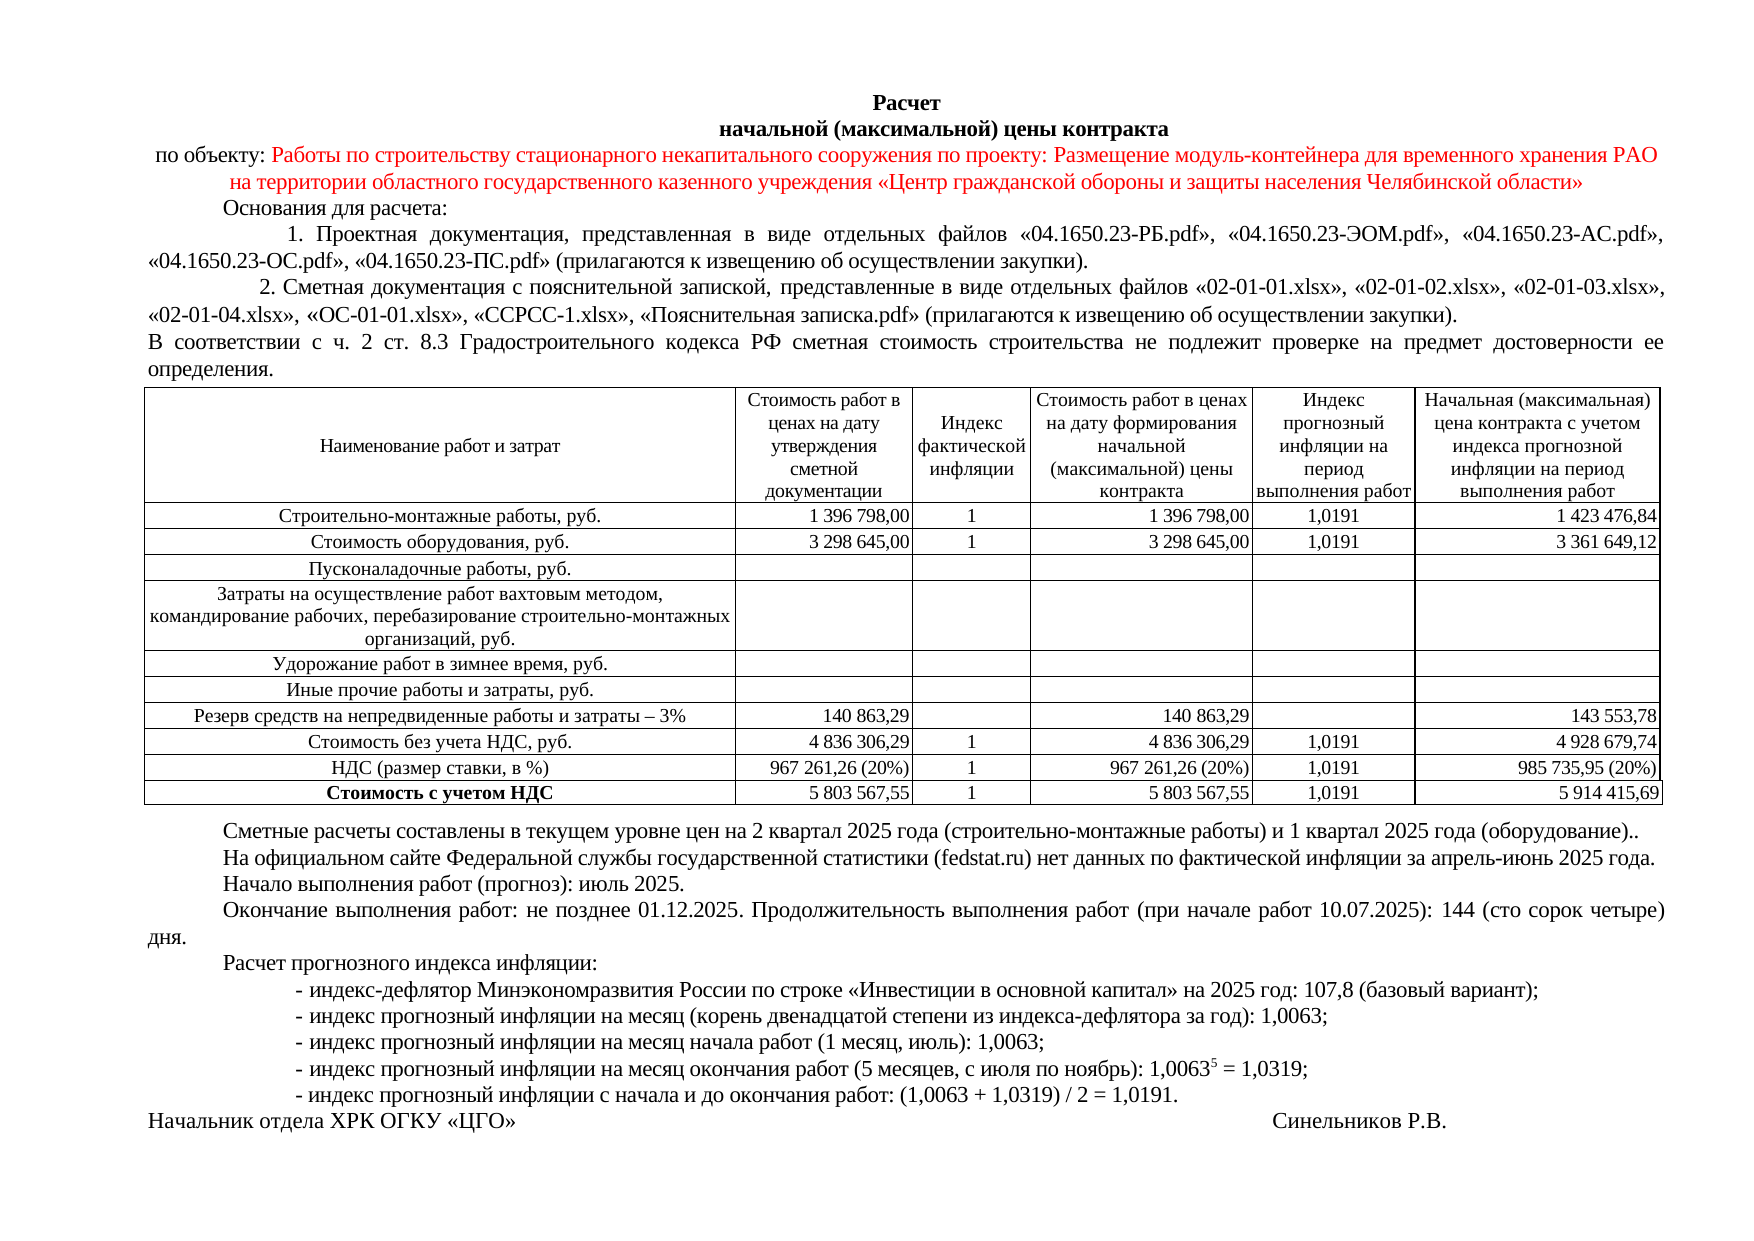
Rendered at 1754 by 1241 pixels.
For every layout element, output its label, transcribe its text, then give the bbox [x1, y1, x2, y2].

table_cell 5 914 415,69 [1416, 781, 1662, 804]
text начальной (максимальной) цены контракта [148, 115, 1665, 141]
table_cell [913, 651, 1030, 676]
table_cell 3 298 645,00 [1031, 529, 1252, 554]
table_cell [736, 555, 912, 580]
table_cell [913, 555, 1030, 580]
table_cell [913, 677, 1030, 702]
table_cell 967 261,26 (20%) [736, 755, 912, 780]
table_cell 1 [913, 503, 1030, 528]
table_cell [1031, 555, 1252, 580]
table_header Начальная (максимальная) цена контракта с учетом индекса прогнозной инфляции на период выполнения работ [1416, 388, 1659, 502]
table_cell 985 735,95 (20%) [1416, 755, 1659, 780]
text - индекс прогнозный инфляции на месяц начала работ (1 месяц, июль): 1,0063; [220, 1028, 1665, 1055]
text - индекс-дефлятор Минэкономразвития России по строке «Инвестиции в основной капитал» на 2025 год: 107,8 (базовый вариант); [220, 976, 1665, 1002]
table_cell 1,0191 [1253, 781, 1414, 804]
table_cell 3 298 645,00 [736, 529, 912, 554]
table_cell НДС (размер ставки, в %) [145, 755, 735, 780]
text - индекс прогнозный инфляции на месяц (корень двенадцатой степени из индекса-дефлятора за год): 1,0063; [220, 1002, 1665, 1028]
table_cell 1,0191 [1253, 729, 1414, 754]
table_cell Стоимость без учета НДС, руб. [145, 729, 735, 754]
table_cell 3 361 649,12 [1416, 529, 1659, 554]
table_cell [1031, 677, 1252, 702]
table_cell Пусконаладочные работы, руб. [145, 555, 735, 580]
table_cell Иные прочие работы и затраты, руб. [145, 677, 735, 702]
text Сметные расчеты составлены в текущем уровне цен на 2 квартал 2025 года (строительно-монтажные работы) и 1 квартал 2025 года (оборудование).. [148, 817, 1665, 844]
table_cell 1 423 476,84 [1416, 503, 1659, 528]
table_cell 140 863,29 [736, 703, 912, 728]
table_cell Удорожание работ в зимнее время, руб. [145, 651, 735, 676]
table_cell [1416, 677, 1659, 702]
text 2. Сметная документация с пояснительной запиской, представленные в виде отдельных файлов «02-01-01.xlsx», «02-01-02.xlsx», «02-01-03.xlsx», «02-01-04.xlsx», «ОС-01-01.xlsx», «ССРСС-1.xlsx», «Пояснительная записка.pdf» (прилагаются к извещению об осуществлении закупки). [148, 273, 1665, 328]
table_cell 1,0191 [1253, 529, 1414, 554]
table_cell 1 [913, 781, 1030, 804]
table_cell 143 553,78 [1416, 703, 1659, 728]
text по объекту: Работы по строительству стационарного некапитального сооружения по проекту: Размещение модуль-контейнера для временного хранения РАО на территории областного государственного казенного учреждения «Центр гражданской обороны и защиты населения Челябинской области» [148, 141, 1665, 194]
table_cell 1,0191 [1253, 755, 1414, 780]
text Окончание выполнения работ: не позднее 01.12.2025. Продолжительность выполнения работ (при начале работ 10.07.2025): 144 (сто сорок четыре) дня. [148, 897, 1665, 949]
table_cell 1 [913, 755, 1030, 780]
table_header Индекс фактической инфляции [913, 388, 1030, 502]
table_cell [1031, 581, 1252, 650]
table_cell [913, 703, 1030, 728]
table_cell [1253, 677, 1414, 702]
table_cell [1253, 651, 1414, 676]
table_cell [736, 677, 912, 702]
text - индекс прогнозный инфляции на месяц окончания работ (5 месяцев, с июля по ноябрь): 1,00635 = 1,0319; [220, 1055, 1665, 1081]
table_cell 5 803 567,55 [736, 781, 912, 804]
table_cell [1031, 651, 1252, 676]
text Расчет прогнозного индекса инфляции: [148, 949, 1665, 976]
table_cell [1253, 703, 1414, 728]
table_cell [1416, 555, 1659, 580]
table_cell 4 836 306,29 [1031, 729, 1252, 754]
table_cell [736, 581, 912, 650]
table_header Индекс прогнозный инфляции на период выполнения работ [1253, 388, 1414, 502]
table_cell [1253, 581, 1414, 650]
table_cell 1 [913, 729, 1030, 754]
text На официальном сайте Федеральной службы государственной статистики (fedstat.ru) нет данных по фактической инфляции за апрель-июнь 2025 года. [148, 844, 1665, 870]
text - индекс прогнозный инфляции с начала и до окончания работ: (1,0063 + 1,0319) / 2 = 1,0191. [220, 1081, 1665, 1107]
table_cell Стоимость с учетом НДС [145, 781, 735, 804]
text В соответствии с ч. 2 ст. 8.3 Градостроительного кодекса РФ сметная стоимость строительства не подлежит проверке на предмет достоверности ее определения. [148, 328, 1665, 381]
text Начальник отдела ХРК ОГКУ «ЦГО» Синельников Р.В. [148, 1107, 1665, 1134]
table_cell [1253, 555, 1414, 580]
table_header Наименование работ и затрат [145, 388, 735, 502]
table_cell Резерв средств на непредвиденные работы и затраты – 3% [145, 703, 735, 728]
table_header Стоимость работ в ценах на дату формирования начальной (максимальной) цены контракта [1031, 388, 1252, 502]
table_cell 1 396 798,00 [1031, 503, 1252, 528]
table_cell Строительно-монтажные работы, руб. [145, 503, 735, 528]
table_cell [736, 651, 912, 676]
table_cell 4 928 679,74 [1416, 729, 1659, 754]
table_cell [1416, 651, 1659, 676]
text Основания для расчета: [148, 194, 1665, 220]
table_cell 1 [913, 529, 1030, 554]
text 1. Проектная документация, представленная в виде отдельных файлов «04.1650.23-РБ.pdf», «04.1650.23-ЭОМ.pdf», «04.1650.23-АС.pdf», «04.1650.23-ОС.pdf», «04.1650.23-ПС.pdf» (прилагаются к извещению об осуществлении закупки). [148, 220, 1665, 273]
table_cell Стоимость оборудования, руб. [145, 529, 735, 554]
table_cell 1,0191 [1253, 503, 1414, 528]
table_header Стоимость работ в ценах на дату утверждения сметной документации [736, 388, 912, 502]
text Расчет [148, 89, 1665, 115]
table_cell 140 863,29 [1031, 703, 1252, 728]
text Начало выполнения работ (прогноз): июль 2025. [148, 870, 1665, 897]
table_cell 1 396 798,00 [736, 503, 912, 528]
table_cell Затраты на осуществление работ вахтовым методом, командирование рабочих, перебазирование строительно-монтажных организаций, руб. [145, 581, 735, 650]
table_cell 967 261,26 (20%) [1031, 755, 1252, 780]
table_cell 4 836 306,29 [736, 729, 912, 754]
table_cell [1416, 581, 1659, 650]
table_cell [913, 581, 1030, 650]
table_cell 5 803 567,55 [1031, 781, 1252, 804]
